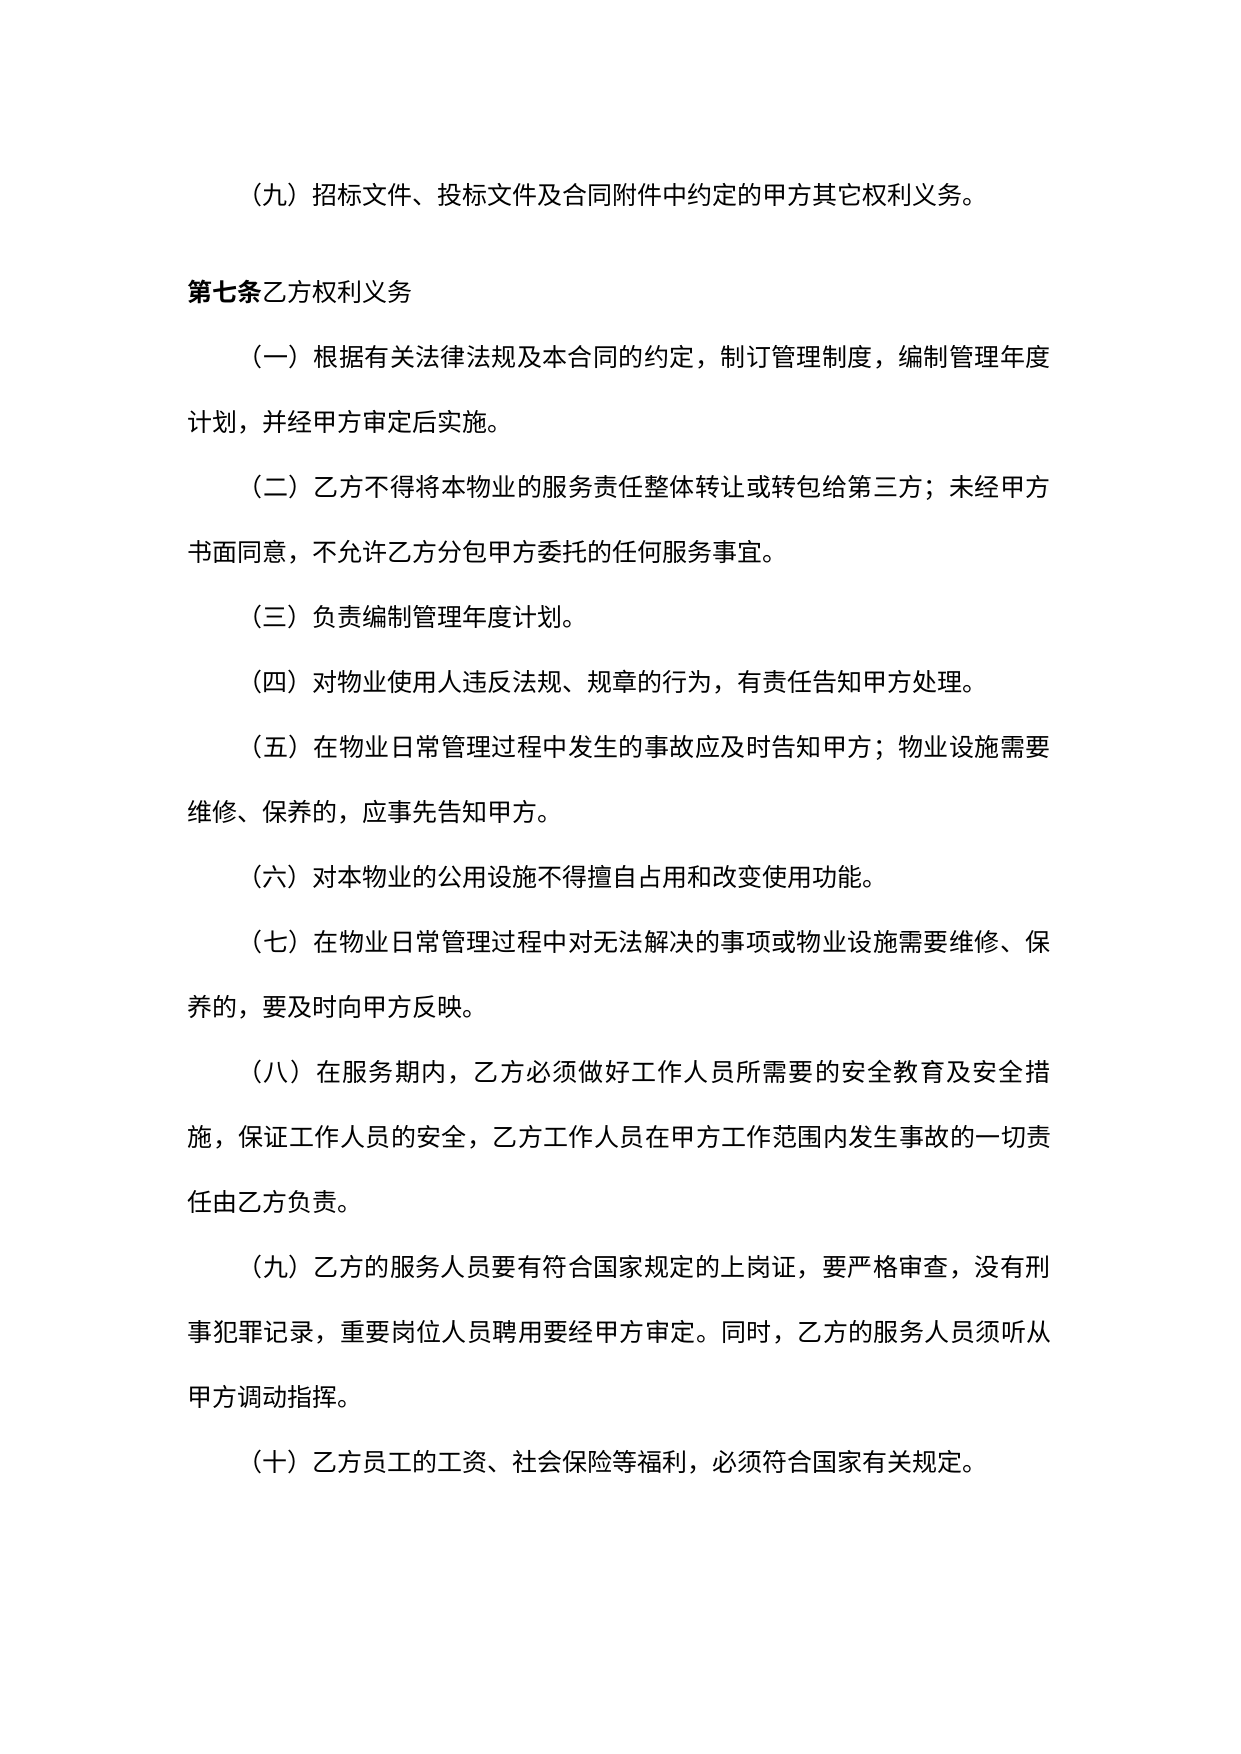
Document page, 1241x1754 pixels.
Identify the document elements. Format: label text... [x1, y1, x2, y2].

text （七）在物业日常管理过程中对无法解决的事项或物业设施需要维修、保养的，要及时向甲方反映。 [187, 909, 1053, 1039]
text （九）乙方的服务人员要有符合国家规定的上岗证，要严格审查，没有刑事犯罪记录，重要岗位人员聘用要经甲方审定。同时，乙方的服务人员须听从甲方调动指挥。 [187, 1234, 1053, 1429]
text （二）乙方不得将本物业的服务责任整体转让或转包给第三方；未经甲方书面同意，不允许乙方分包甲方委托的任何服务事宜。 [187, 454, 1053, 584]
text 第七条乙方权利义务 [187, 259, 1053, 324]
text （五）在物业日常管理过程中发生的事故应及时告知甲方；物业设施需要维修、保养的，应事先告知甲方。 [187, 714, 1053, 844]
text （十）乙方员工的工资、社会保险等福利，必须符合国家有关规定。 [187, 1429, 1053, 1494]
text （三）负责编制管理年度计划。 [187, 584, 1053, 649]
text （八）在服务期内，乙方必须做好工作人员所需要的安全教育及安全措施，保证工作人员的安全，乙方工作人员在甲方工作范围内发生事故的一切责任由乙方负责。 [187, 1039, 1053, 1234]
text （四）对物业使用人违反法规、规章的行为，有责任告知甲方处理。 [187, 649, 1053, 714]
text （六）对本物业的公用设施不得擅自占用和改变使用功能。 [187, 844, 1053, 909]
text （一）根据有关法律法规及本合同的约定，制订管理制度，编制管理年度计划，并经甲方审定后实施。 [187, 324, 1053, 454]
text （九）招标文件、投标文件及合同附件中约定的甲方其它权利义务。 [187, 162, 1053, 227]
